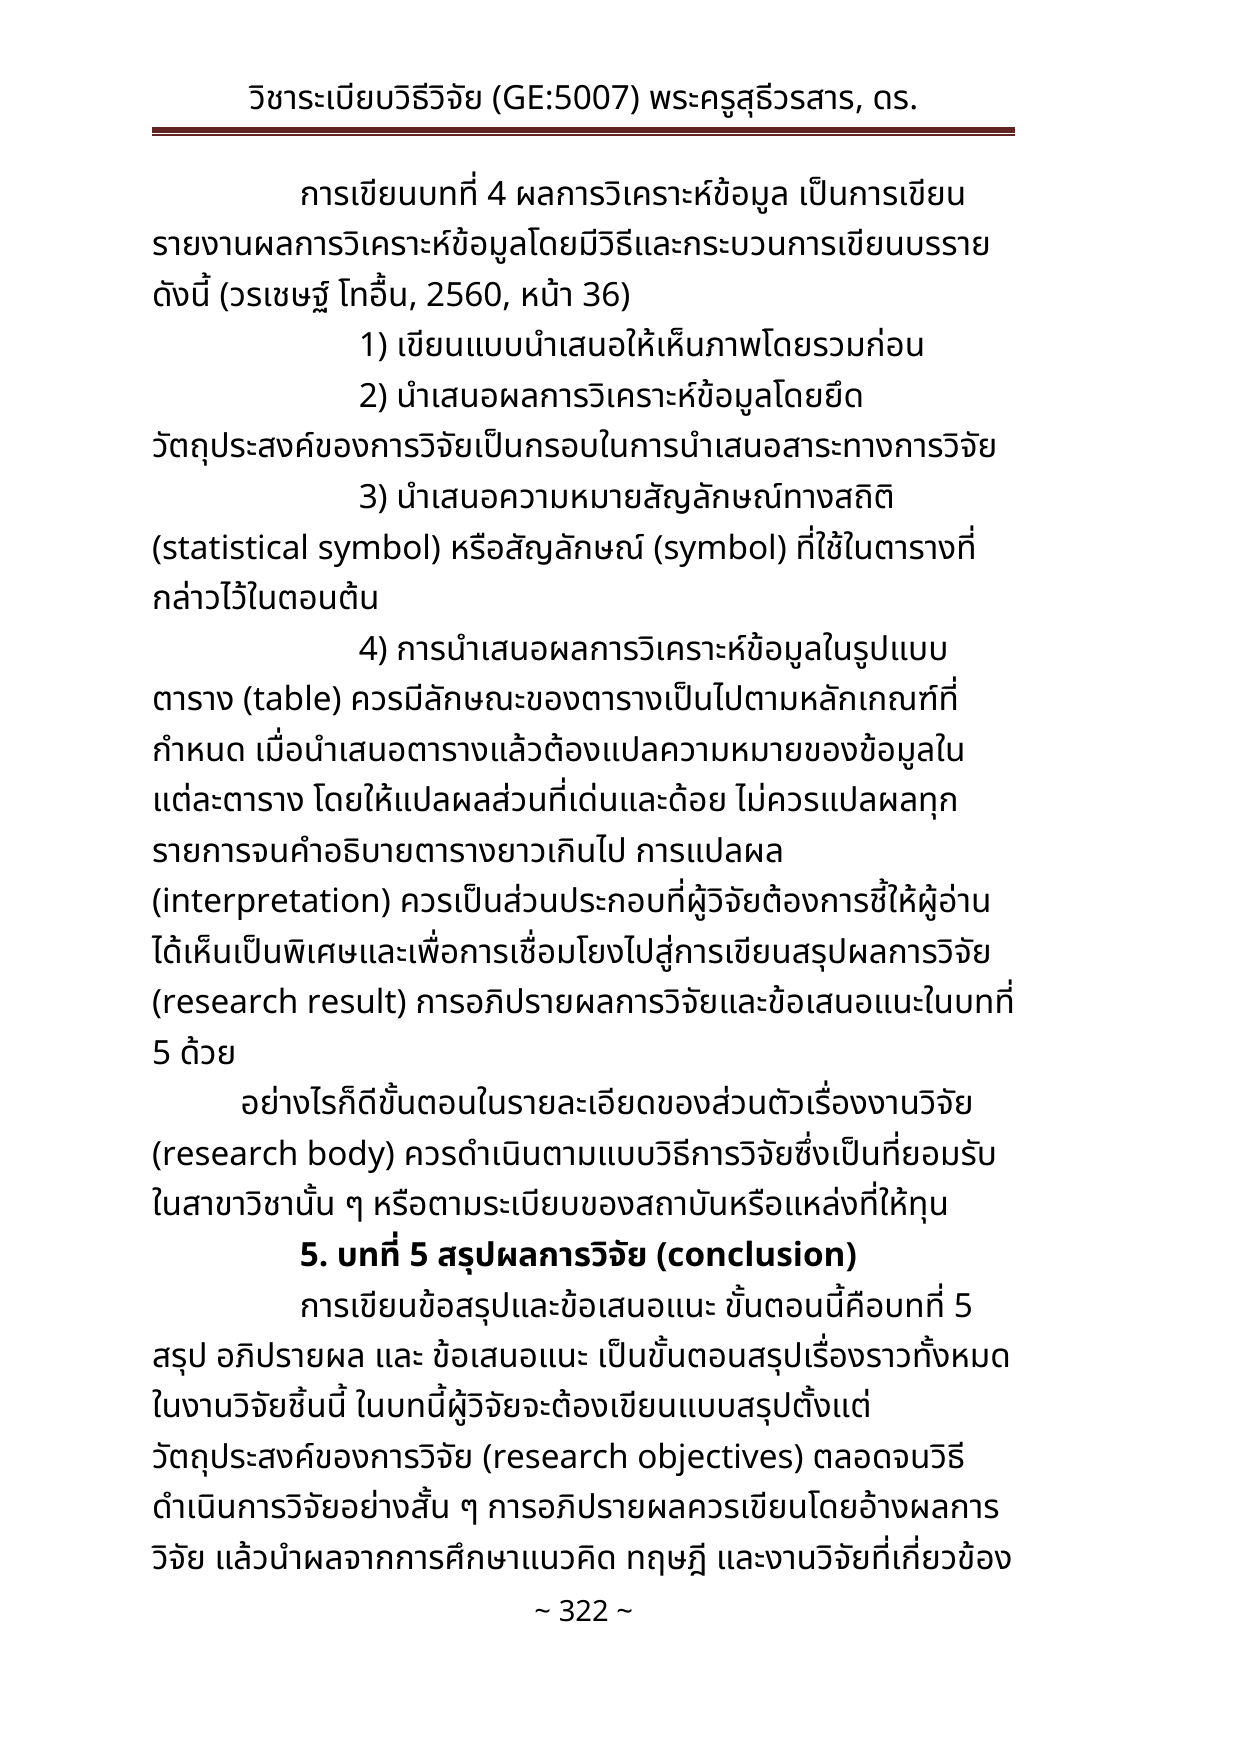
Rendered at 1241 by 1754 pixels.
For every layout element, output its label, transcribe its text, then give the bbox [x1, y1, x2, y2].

text 1) เขียนแบบนำเสนอให้เห็นภาพโดยรวมก่อน [152, 321, 1015, 372]
text อย่างไรก็ดีขั้นตอนในรายละเอียดของส่วนตัวเรื่องงานวิจัย (research body) ควรดำเนินตามแบบวิธีการวิจัยซึ่งเป็นที่ยอมรับในสาขาวิชานั้น ๆ หรือตามระเบียบของสถาบันหรือแหล่งที่ให้ทุน [152, 1079, 1015, 1231]
text 4) การนำเสนอผลการวิเคราะห์ข้อมูลในรูปแบบตาราง (table) ควรมีลักษณะของตารางเป็นไปตามหลักเกณฑ์ที่กำหนด เมื่อนำเสนอตารางแล้วต้องแปลความหมายของข้อมูลในแต่ละตาราง โดยให้แปลผลส่วนที่เด่นและด้อย ไม่ควรแปลผลทุกรายการจนคำอธิบายตารางยาวเกินไป การแปลผล (interpretation) ควรเป็นส่วนประกอบที่ผู้วิจัยต้องการชี้ให้ผู้อ่านได้เห็นเป็นพิเศษและเพื่อการเชื่อมโยงไปสู่การเขียนสรุปผลการวิจัย (research result) การอภิปรายผลการวิจัยและข้อเสนอแนะในบทที่ 5 ด้วย [152, 624, 1015, 1079]
text การเขียนบทที่ 4 ผลการวิเคราะห์ข้อมูล เป็นการเขียนรายงานผลการวิเคราะห์ข้อมูลโดยมีวิธีและกระบวนการเขียนบรราย ดังนี้ (วรเชษฐ์ โทอื้น, 2560, หน้า 36) [152, 169, 1015, 321]
text 5. บทที่ 5 สรุปผลการวิจัย (conclusion) [152, 1231, 1015, 1281]
text 2) นำเสนอผลการวิเคราะห์ข้อมูลโดยยึดวัตถุประสงค์ของการวิจัยเป็นกรอบในการนำเสนอสาระทางการวิจัย [152, 372, 1015, 473]
text 3) นำเสนอความหมายสัญลักษณ์ทางสถิติ (statistical symbol) หรือสัญลักษณ์ (symbol) ที่ใช้ในตารางที่กล่าวไว้ในตอนต้น [152, 473, 1015, 624]
